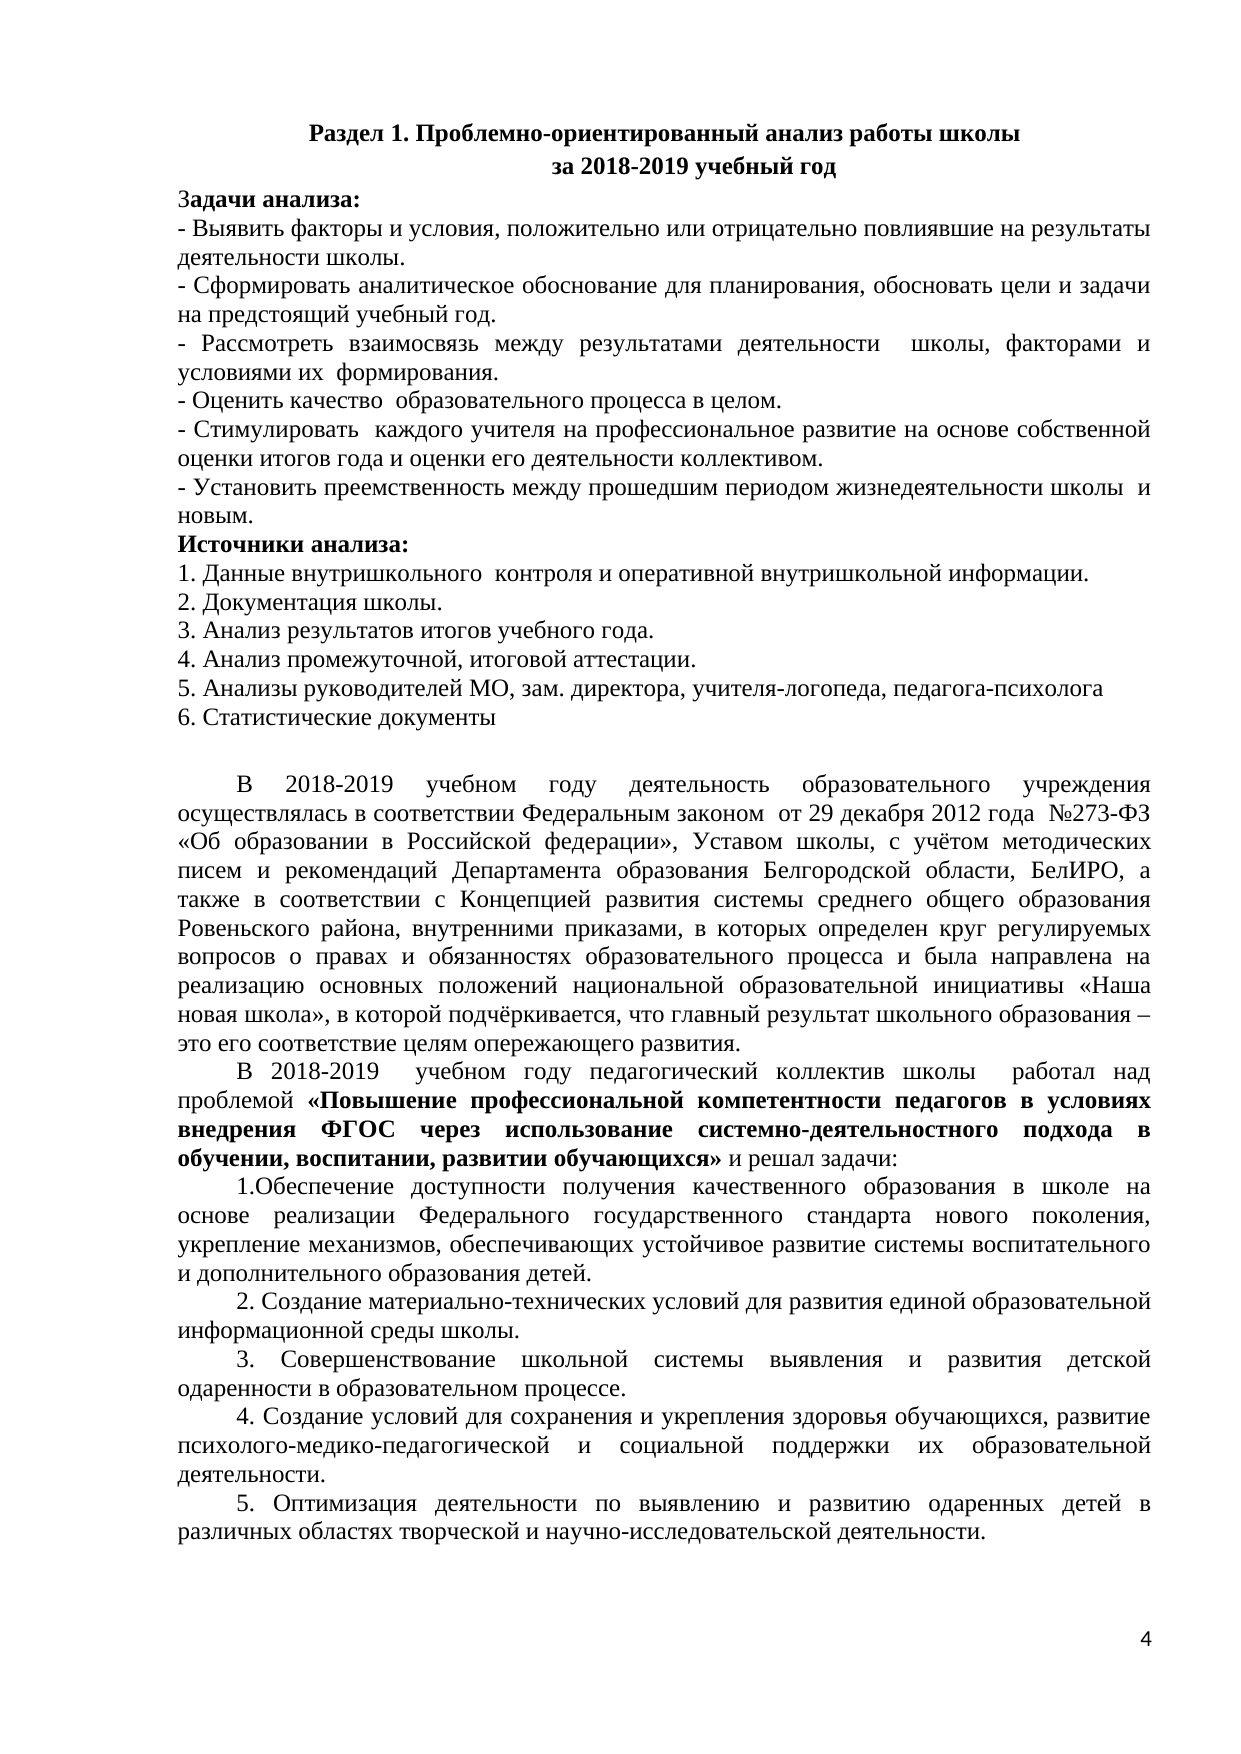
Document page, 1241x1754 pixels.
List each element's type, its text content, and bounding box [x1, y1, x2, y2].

text 3. Анализ результатов итогов учебного года. [177, 615, 1152, 644]
text 4. Анализ промежуточной, итоговой аттестации. [177, 644, 1152, 673]
text - Рассмотреть взаимосвязь между результатами деятельности школы, факторами и условиями их формирования. [177, 328, 1152, 385]
text 2. Создание материально-технических условий для развития единой образовательной информационной среды школы. [177, 1286, 1152, 1344]
text 2. Документация школы. [177, 587, 1152, 615]
text - Стимулировать каждого учителя на профессиональное развитие на основе собственной оценки итогов года и оценки его деятельности коллективом. [177, 414, 1152, 472]
text Задачи анализа: [177, 184, 1152, 213]
text - Выявить факторы и условия, положительно или отрицательно повлиявшие на результаты деятельности школы. [177, 213, 1152, 270]
text - Сформировать аналитическое обоснование для планирования, обосновать цели и задачи на предстоящий учебный год. [177, 270, 1152, 328]
text В 2018-2019 учебном году педагогический коллектив школы работал над проблемой «Повышение профессиональной компетентности педагогов в условиях внедрения ФГОС через использование системно-деятельностного подхода в обучении, воспитании, развитии обучающихся» и решал задачи: [177, 1056, 1152, 1171]
text 3. Совершенствование школьной системы выявления и развития детской одаренности в образовательном процессе. [177, 1344, 1152, 1401]
text 1. Данные внутришкольного контроля и оперативной внутришкольной информации. [177, 558, 1152, 587]
text Раздел 1. Проблемно-ориентированный анализ работы школы [177, 118, 1152, 147]
text - Оценить качество образовательного процесса в целом. [177, 385, 1152, 414]
text Источники анализа: [177, 529, 1152, 558]
text 5. Оптимизация деятельности по выявлению и развитию одаренных детей в различных областях творческой и научно-исследовательской деятельности. [177, 1488, 1152, 1545]
text - Установить преемственность между прошедшим периодом жизнедеятельности школы и новым. [177, 472, 1152, 529]
text В 2018-2019 учебном году деятельность образовательного учреждения осуществлялась в соответствии Федеральным законом от 29 декабря 2012 года №273-ФЗ «Об образовании в Российской федерации», Уставом школы, с учётом методических писем и рекомендаций Департамента образования Белгородской области, БелИРО, а также в соответствии с Концепцией развития системы среднего общего образования Ровеньского района, внутренними приказами, в которых определен круг регулируемых вопросов о правах и обязанностях образовательного процесса и была направлена на реализацию основных положений национальной образовательной инициативы «Наша новая школа», в которой подчёркивается, что главный результат школьного образования – это его соответствие целям опережающего развития. [177, 769, 1152, 1056]
text 4. Создание условий для сохранения и укрепления здоровья обучающихся, развитие психолого-медико-педагогической и социальной поддержки их образовательной деятельности. [177, 1401, 1152, 1488]
text за 2018-2019 учебный год [177, 151, 1152, 180]
text 6. Статистические документы [177, 702, 1152, 730]
text 5. Анализы руководителей МО, зам. директора, учителя-логопеда, педагога-психолога [177, 673, 1152, 702]
text 1.Обеспечение доступности получения качественного образования в школе на основе реализации Федерального государственного стандарта нового поколения, укрепление механизмов, обеспечивающих устойчивое развитие системы воспитательного и дополнительного образования детей. [177, 1171, 1152, 1286]
